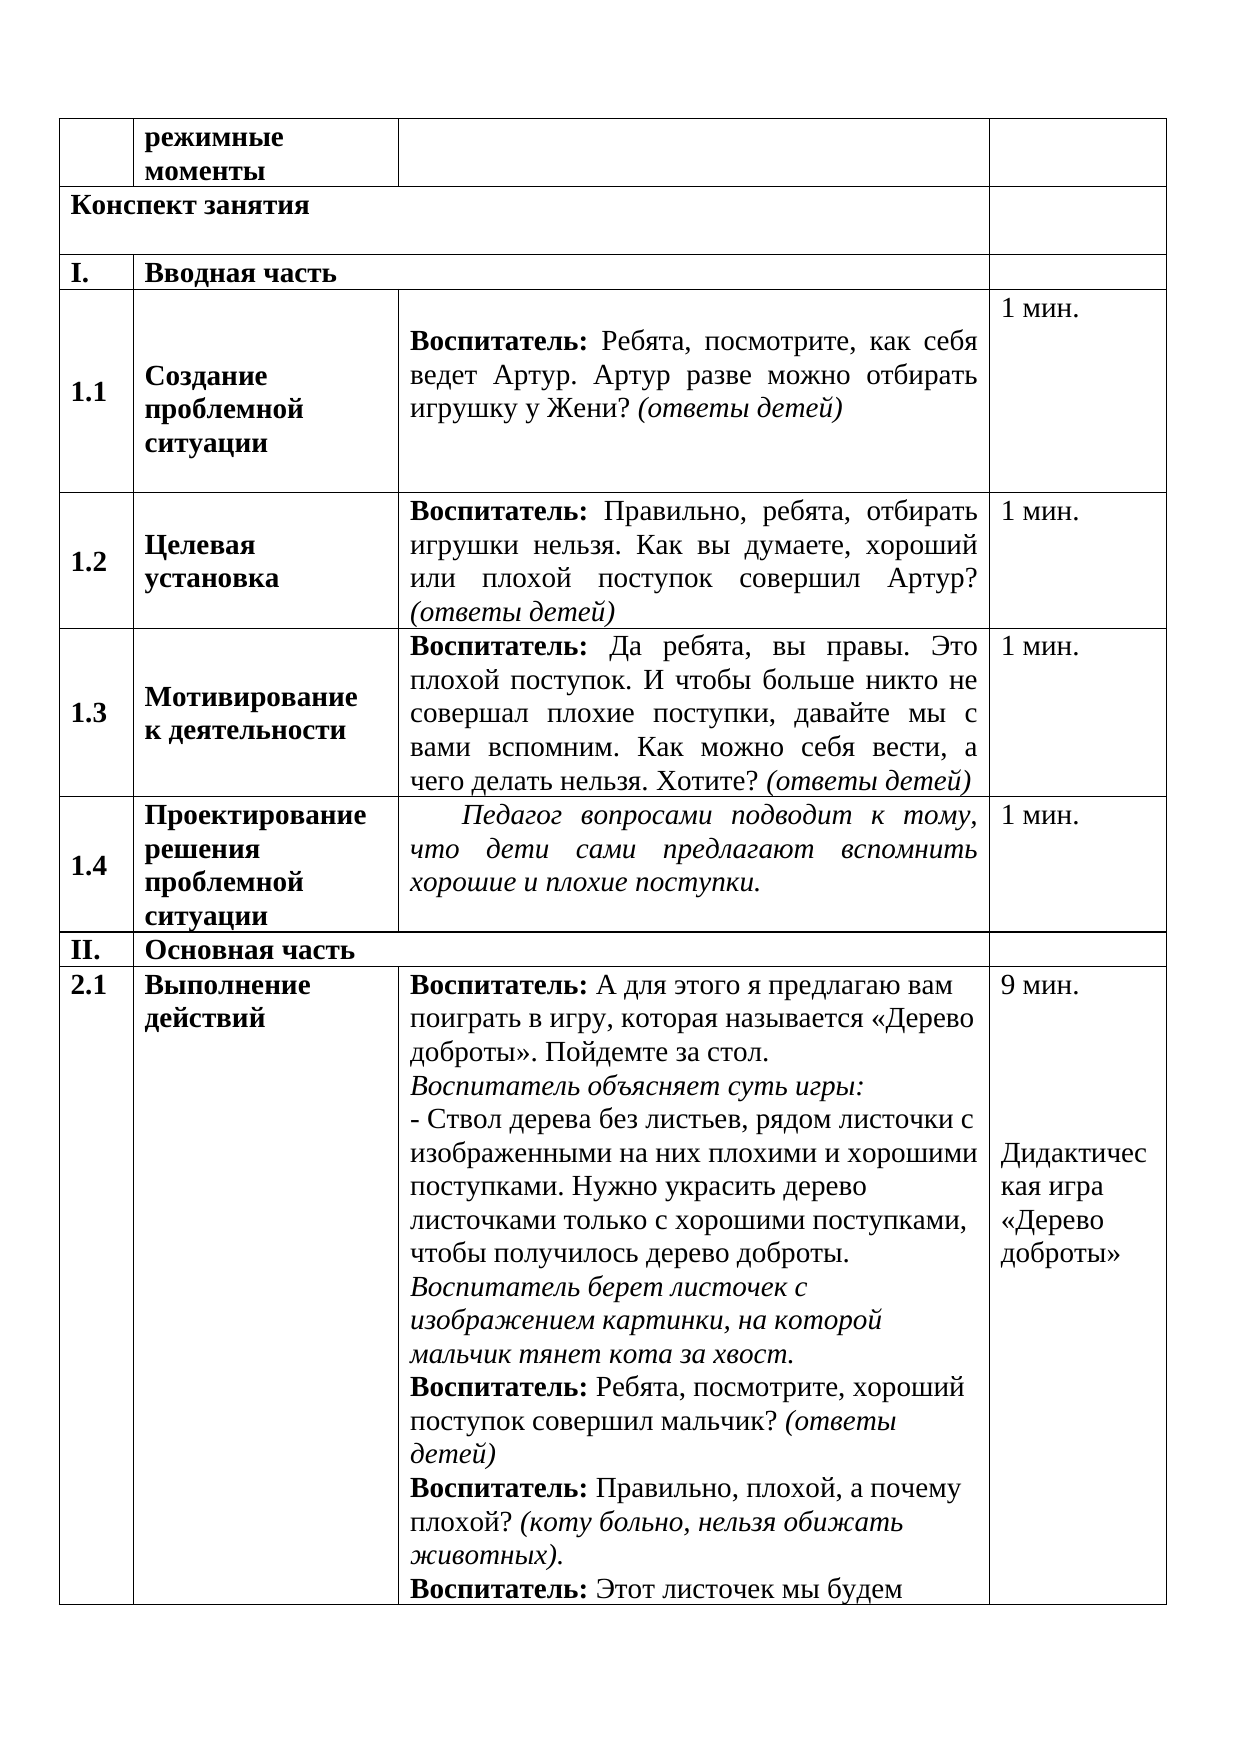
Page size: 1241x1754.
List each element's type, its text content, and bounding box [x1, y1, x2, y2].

table_cell [990, 187, 1166, 254]
table_cell Педагог вопросами подводит к тому, что дети сами предлагают вспомнить хорошие и плохие поступки. [399, 797, 989, 931]
table_cell Воспитатель: Ребята, посмотрите, как себя ведет Артур. Артур разве можно отбирать игрушку у Жени? (ответы детей) [399, 290, 989, 492]
table_cell [990, 933, 1166, 966]
table_cell 1.3 [60, 629, 133, 796]
table_cell 1 мин. [990, 629, 1166, 796]
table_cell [990, 967, 1166, 1604]
table_cell 1 мин. [990, 797, 1166, 931]
table_cell Мотивирование к деятельности [134, 629, 398, 796]
table_cell 1 мин. [990, 290, 1166, 323]
table_cell [990, 255, 1166, 289]
table_cell Вводная часть [134, 255, 989, 289]
table_cell Воспитатель: Да ребята, вы правы. Это плохой поступок. И чтобы больше никто не совершал плохие поступки, давайте мы с вами вспомним. Как можно себя вести, а чего делать нельзя. Хотите? (ответы детей) [399, 629, 989, 796]
table_cell I. [60, 255, 133, 289]
table_cell II. [60, 933, 133, 966]
table_cell [990, 119, 1166, 186]
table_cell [399, 119, 989, 186]
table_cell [134, 119, 398, 186]
table_cell Основная часть [134, 933, 989, 966]
table_cell 2.1 [60, 967, 133, 1604]
table_cell Конспект занятия [60, 187, 989, 254]
table_cell 1.2 [60, 493, 133, 627]
table_cell 1 мин. [990, 493, 1166, 627]
table_cell Воспитатель: Правильно, ребята, отбирать игрушки нельзя. Как вы думаете, хороший или плохой поступок совершил Артур? (ответы детей) [399, 493, 989, 627]
table_cell [990, 324, 1166, 492]
table_cell Целевая установка [134, 493, 398, 627]
table_cell Выполнение действий [134, 967, 398, 1604]
table_cell Создание проблемной ситуации [134, 290, 398, 492]
table_cell 1.4 [60, 797, 133, 931]
table_cell Проектирование решения проблемной ситуации [134, 797, 398, 931]
table_cell 1.1 [60, 290, 133, 492]
table_cell 9. [60, 119, 133, 186]
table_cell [399, 967, 989, 1604]
